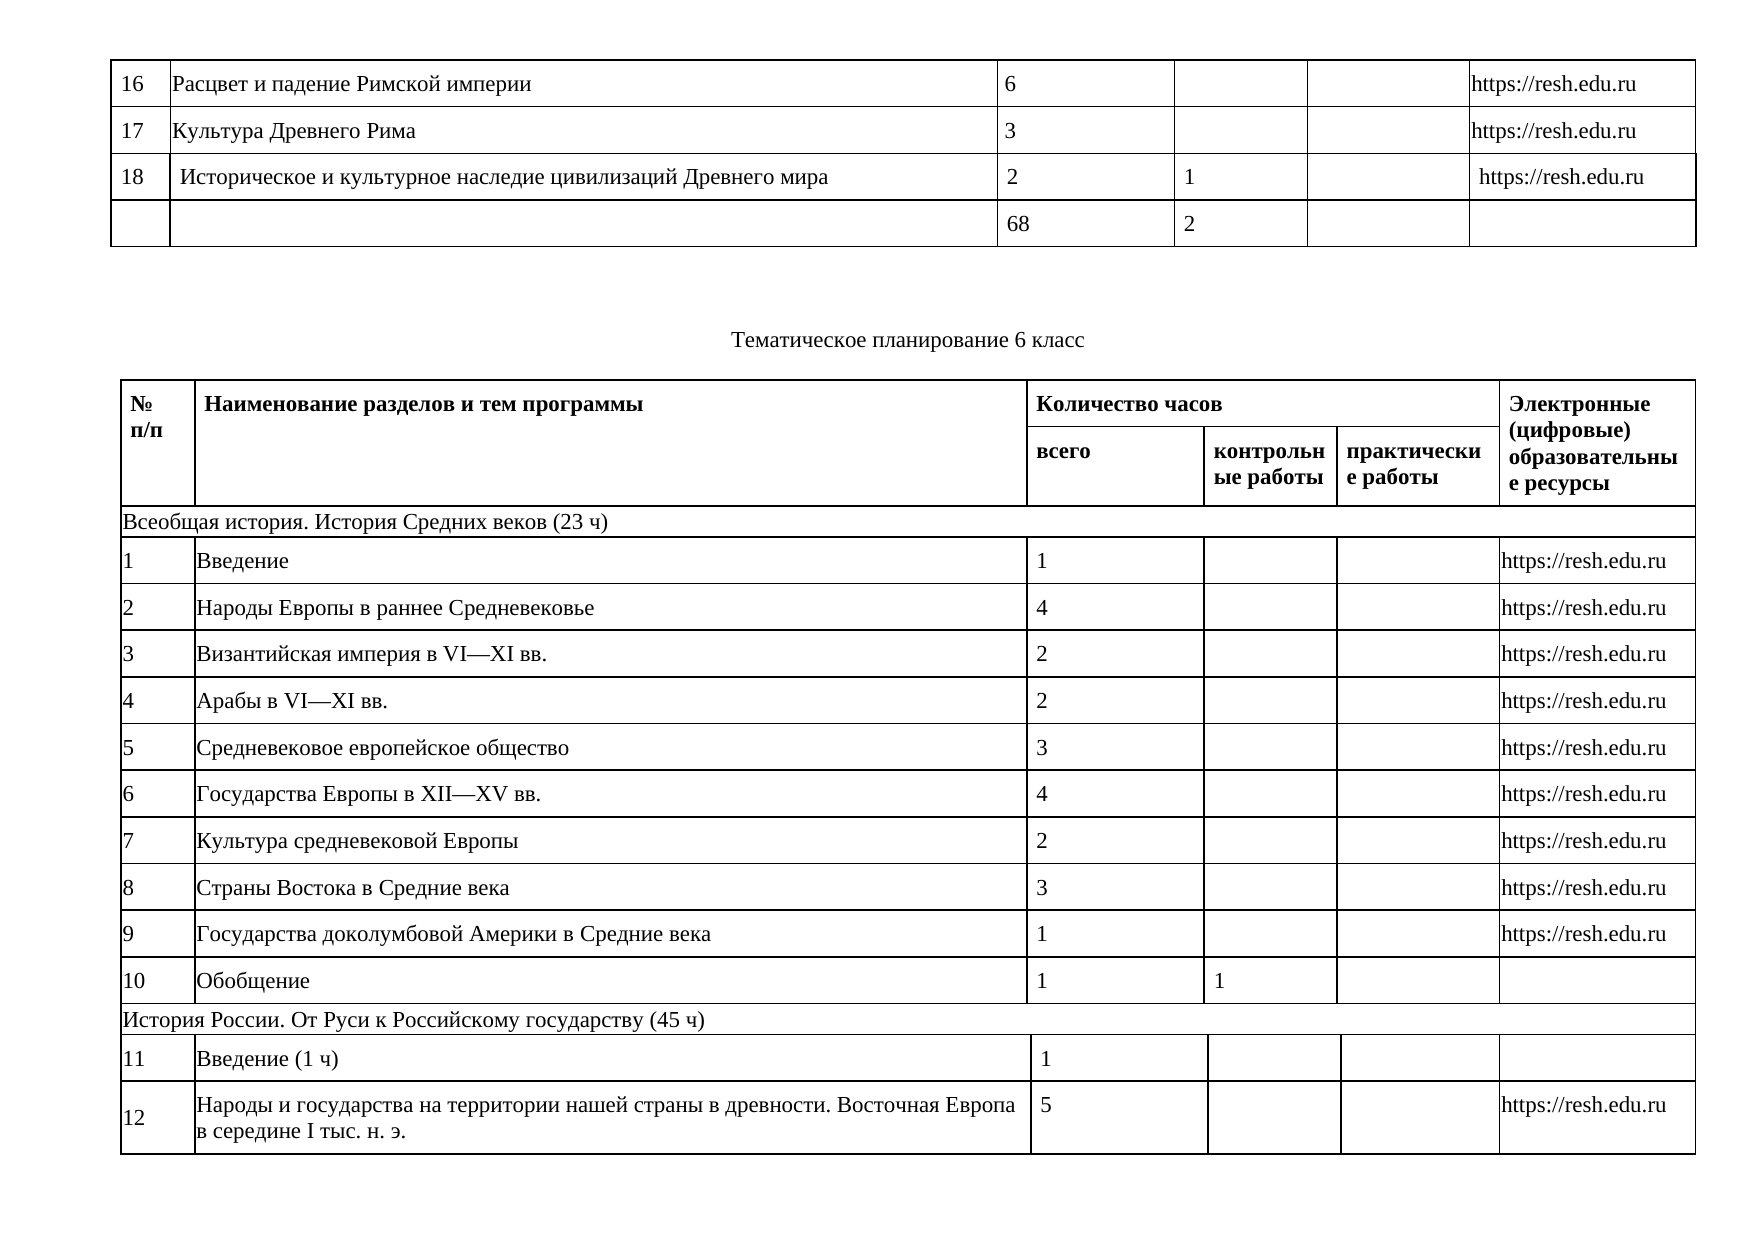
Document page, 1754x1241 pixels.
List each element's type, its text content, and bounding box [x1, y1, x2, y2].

table_cell 3 [1028, 724, 1203, 769]
table_cell 2 [1028, 818, 1203, 863]
table_cell Введение (1 ч) [196, 1035, 1030, 1080]
table_cell практические работы [1338, 427, 1499, 505]
table_cell https://resh.edu.ru [1470, 154, 1695, 199]
table_cell [1209, 1082, 1340, 1153]
table_cell [1338, 538, 1499, 583]
table_cell 5 [1032, 1082, 1207, 1153]
table_cell [1205, 864, 1336, 909]
table_cell https://resh.edu.ru [1470, 61, 1695, 106]
table_cell 7 [122, 818, 194, 863]
table_cell [1205, 538, 1336, 583]
table_cell [1175, 107, 1307, 152]
table_cell 2 [1175, 201, 1307, 246]
table_cell Государства Европы в XII—XV вв. [196, 771, 1026, 816]
table_cell 9 [122, 911, 194, 956]
table_cell 11 [122, 1035, 194, 1080]
table_cell 3 [998, 107, 1174, 152]
table_cell 1 [1028, 538, 1203, 583]
text Тематическое планирование 6 класс [133, 326, 1683, 353]
table_cell Арабы в VI—ХI вв. [196, 678, 1026, 723]
table_cell https://resh.edu.ru [1500, 818, 1695, 863]
table_cell [1338, 958, 1499, 1003]
table_cell 6 [122, 771, 194, 816]
table_cell [171, 201, 997, 246]
table_cell 3 [1028, 864, 1203, 909]
table_cell Обобщение [196, 958, 1026, 1003]
table_cell [1338, 724, 1499, 769]
table_cell https://resh.edu.ru [1500, 1082, 1695, 1153]
table_cell [1338, 818, 1499, 863]
table_cell Всеобщая история. История Средних веков (23 ч) [122, 507, 1695, 536]
table_cell [1308, 201, 1469, 246]
table_cell 1 [1205, 958, 1336, 1003]
table_cell [112, 201, 169, 246]
table_cell 10 [122, 958, 194, 1003]
table_cell [1205, 631, 1336, 676]
table_cell контрольные работы [1205, 427, 1336, 505]
table_cell [1342, 1035, 1499, 1080]
table_cell 2 [122, 584, 194, 629]
table_cell 8 [122, 864, 194, 909]
table_cell [1500, 958, 1695, 1003]
table_cell 2 [1028, 631, 1203, 676]
table_cell Культура Древнего Рима [171, 107, 997, 152]
table_cell [1205, 818, 1336, 863]
table_cell Страны Востока в Средние века [196, 864, 1026, 909]
table_cell История России. От Руси к Российскому государству (45 ч) [122, 1004, 1695, 1034]
table_cell 4 [1028, 584, 1203, 629]
table_cell Культура средневековой Европы [196, 818, 1026, 863]
table_cell 1 [1028, 958, 1203, 1003]
table_cell https://resh.edu.ru [1500, 631, 1695, 676]
table_cell Народы и государства на территории нашей страны в древности. Восточная Европа в середине I тыс. н. э. [196, 1082, 1030, 1153]
table_cell [1308, 61, 1469, 106]
table_cell https://resh.edu.ru [1500, 584, 1695, 629]
table_cell [1205, 724, 1336, 769]
table_cell 6 [998, 61, 1174, 106]
table_header Наименование разделов и тем программы [196, 381, 1026, 505]
table_cell [1338, 678, 1499, 723]
table_cell [1308, 154, 1469, 199]
table_cell [1308, 107, 1469, 152]
table_cell [1500, 1035, 1695, 1080]
table_header Электронные (цифровые) образовательные ресурсы [1500, 381, 1695, 505]
table_cell [1205, 678, 1336, 723]
table_cell 1 [1028, 911, 1203, 956]
table_cell Введение [196, 538, 1026, 583]
table_cell 5 [122, 724, 194, 769]
table_cell 2 [1028, 678, 1203, 723]
table_cell https://resh.edu.ru [1470, 107, 1695, 152]
table_cell [1209, 1035, 1340, 1080]
table_cell [1342, 1082, 1499, 1153]
table_cell 3 [122, 631, 194, 676]
table_cell [1338, 864, 1499, 909]
table_cell 68 [998, 201, 1174, 246]
table_cell 16 [112, 61, 170, 106]
table_cell https://resh.edu.ru [1500, 724, 1695, 769]
table_cell Народы Европы в раннее Средневековье [196, 584, 1026, 629]
table_cell 1 [122, 538, 194, 583]
table_cell https://resh.edu.ru [1500, 864, 1695, 909]
table_cell Государства доколумбовой Америки в Средние века [196, 911, 1026, 956]
table_cell всего [1028, 427, 1203, 505]
table_cell https://resh.edu.ru [1500, 678, 1695, 723]
table_cell 4 [122, 678, 194, 723]
table_cell Средневековое европейское общество [196, 724, 1026, 769]
table_cell [1338, 911, 1499, 956]
table_cell Византийская империя в VI—XI вв. [196, 631, 1026, 676]
table_cell [1338, 631, 1499, 676]
table_cell [1175, 61, 1307, 106]
table_cell [1205, 771, 1336, 816]
table_cell 1 [1032, 1035, 1207, 1080]
table_cell Расцвет и падение Римской империи [171, 61, 997, 106]
table_cell [1338, 771, 1499, 816]
table_cell 2 [998, 154, 1174, 199]
table_cell 12 [122, 1082, 194, 1153]
table_cell https://resh.edu.ru [1500, 771, 1695, 816]
table_cell [1338, 584, 1499, 629]
table_header Количество часов [1028, 381, 1499, 426]
table_cell https://resh.edu.ru [1500, 911, 1695, 956]
table_cell [1205, 911, 1336, 956]
table_cell 4 [1028, 771, 1203, 816]
table_cell 18 [112, 154, 169, 199]
table_cell Историческое и культурное наследие цивилизаций Древнего мира [171, 154, 997, 199]
table_cell 1 [1175, 154, 1307, 199]
table_cell 17 [112, 107, 170, 152]
table_cell [1205, 584, 1336, 629]
table_cell https://resh.edu.ru [1500, 538, 1695, 583]
table_cell [1470, 201, 1695, 246]
table_header № п/п [122, 381, 194, 505]
